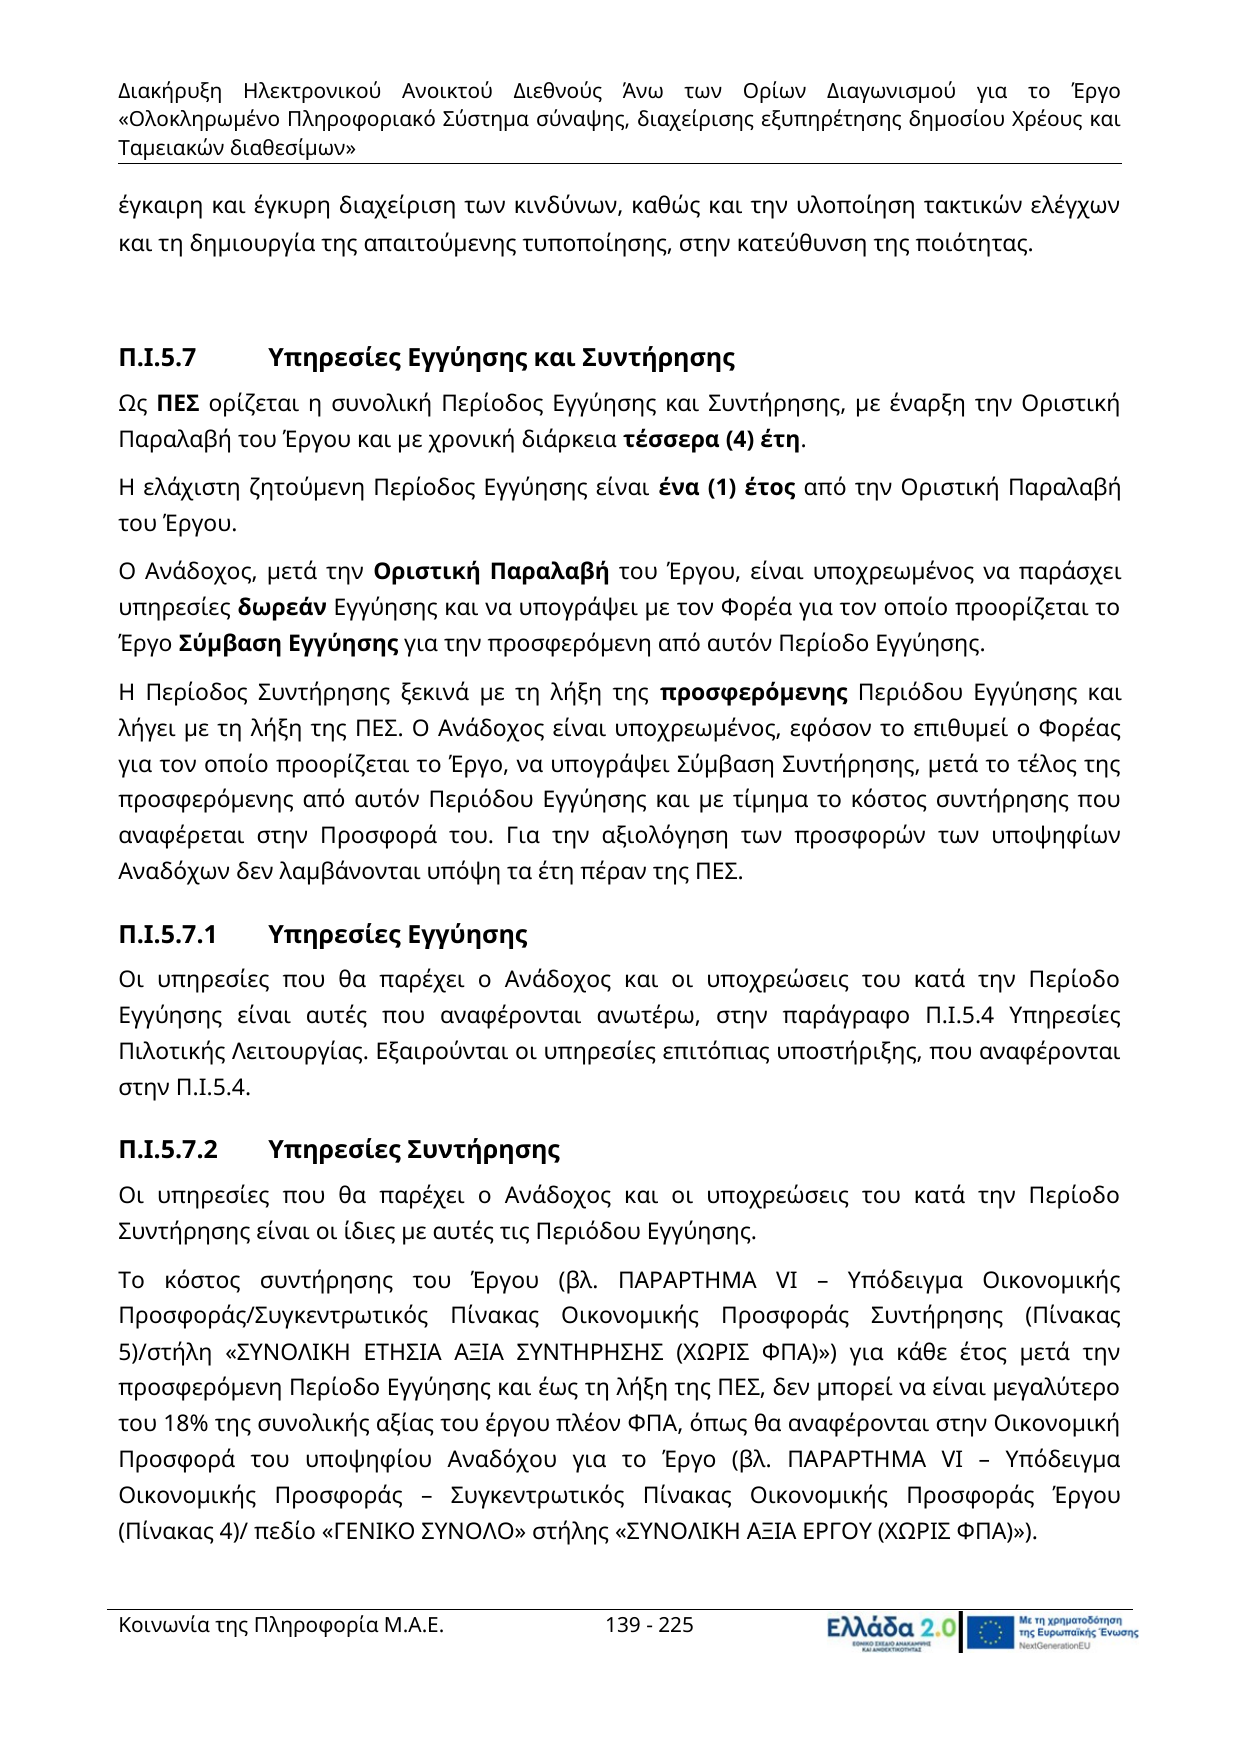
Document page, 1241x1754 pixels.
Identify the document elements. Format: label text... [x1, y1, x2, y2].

text Η ελάχιστη ζητούμενη Περίοδος Εγγύησης είναι ένα (1) έτος από την Οριστική Παραλαβή του Έργου. [118, 471, 1122, 538]
text Ως ΠΕΣ ορίζεται η συνολική Περίοδος Εγγύησης και Συντήρησης, με έναρξη την Οριστική Παραλαβή του Έργου και με χρονική διάρκεια τέσσερα (4) έτη. [118, 387, 1122, 454]
text Οι υπηρεσίες που θα παρέχει ο Ανάδοχος και οι υποχρεώσεις του κατά την Περίοδο Εγγύησης είναι αυτές που αναφέρονται ανωτέρω, στην παράγραφο Π.Ι.5.4 Υπηρεσίες Πιλοτικής Λειτουργίας. Εξαιρούνται οι υπηρεσίες επιτόπιας υποστήριξης, που αναφέρονται στην Π.Ι.5.4. [118, 963, 1122, 1102]
text Υπηρεσίες Εγγύησης [118, 916, 1122, 950]
text Ο Ανάδοχος, μετά την Οριστική Παραλαβή του Έργου, είναι υποχρεωμένος να παράσχει υπηρεσίες δωρεάν Εγγύησης και να υπογράψει με τον Φορέα για τον οποίο προορίζεται το Έργο Σύμβαση Εγγύησης για την προσφερόμενη από αυτόν Περίοδο Εγγύησης. [118, 555, 1122, 658]
picture [826, 1611, 1143, 1653]
text Υπηρεσίες Εγγύησης και Συντήρησης [118, 339, 1122, 373]
text Οι υπηρεσίες που θα παρέχει ο Ανάδοχος και οι υποχρεώσεις του κατά την Περίοδο Συντήρησης είναι οι ίδιες με αυτές τις Περιόδου Εγγύησης. [118, 1179, 1122, 1246]
text Η Περίοδος Συντήρησης ξεκινά με τη λήξη της προσφερόμενης Περιόδου Εγγύησης και λήγει με τη λήξη της ΠΕΣ. Ο Ανάδοχος είναι υποχρεωμένος, εφόσον το επιθυμεί ο Φορέας για τον οποίο προορίζεται το Έργο, να υπογράψει Σύμβαση Συντήρησης, μετά το τέλος της προσφερόμενης από αυτόν Περιόδου Εγγύησης και με τίμημα το κόστος συντήρησης που αναφέρεται στην Προσφορά του. Για την αξιολόγηση των προσφορών των υποψηφίων Αναδόχων δεν λαμβάνονται υπόψη τα έτη πέραν της ΠΕΣ. [118, 676, 1122, 887]
text Το κόστος συντήρησης του Έργου (βλ. ΠΑΡΑΡΤΗΜΑ VI – Υπόδειγμα Οικονομικής Προσφοράς/Συγκεντρωτικός Πίνακας Οικονομικής Προσφοράς Συντήρησης (Πίνακας 5)/στήλη «ΣΥΝΟΛΙΚΗ ΕΤΗΣΙΑ ΑΞΙΑ ΣΥΝΤΗΡΗΣΗΣ (ΧΩΡΙΣ ΦΠΑ)») για κάθε έτος μετά την προσφερόμενη Περίοδο Εγγύησης και έως τη λήξη της ΠΕΣ, δεν μπορεί να είναι μεγαλύτερο του 18% της συνολικής αξίας του έργου πλέον ΦΠΑ, όπως θα αναφέρονται στην Οικονομική Προσφορά του υποψηφίου Αναδόχου για το Έργο (βλ. ΠΑΡΑΡΤΗΜΑ VI – Υπόδειγμα Οικονομικής Προσφοράς – Συγκεντρωτικός Πίνακας Οικονομικής Προσφοράς Έργου (Πίνακας 4)/ πεδίο «ΓΕΝΙΚΟ ΣΥΝΟΛΟ» στήλης «ΣΥΝΟΛΙΚΗ ΑΞΙΑ ΕΡΓΟΥ (ΧΩΡΙΣ ΦΠΑ)»). [118, 1263, 1122, 1546]
text Υπηρεσίες Συντήρησης [118, 1132, 1122, 1166]
